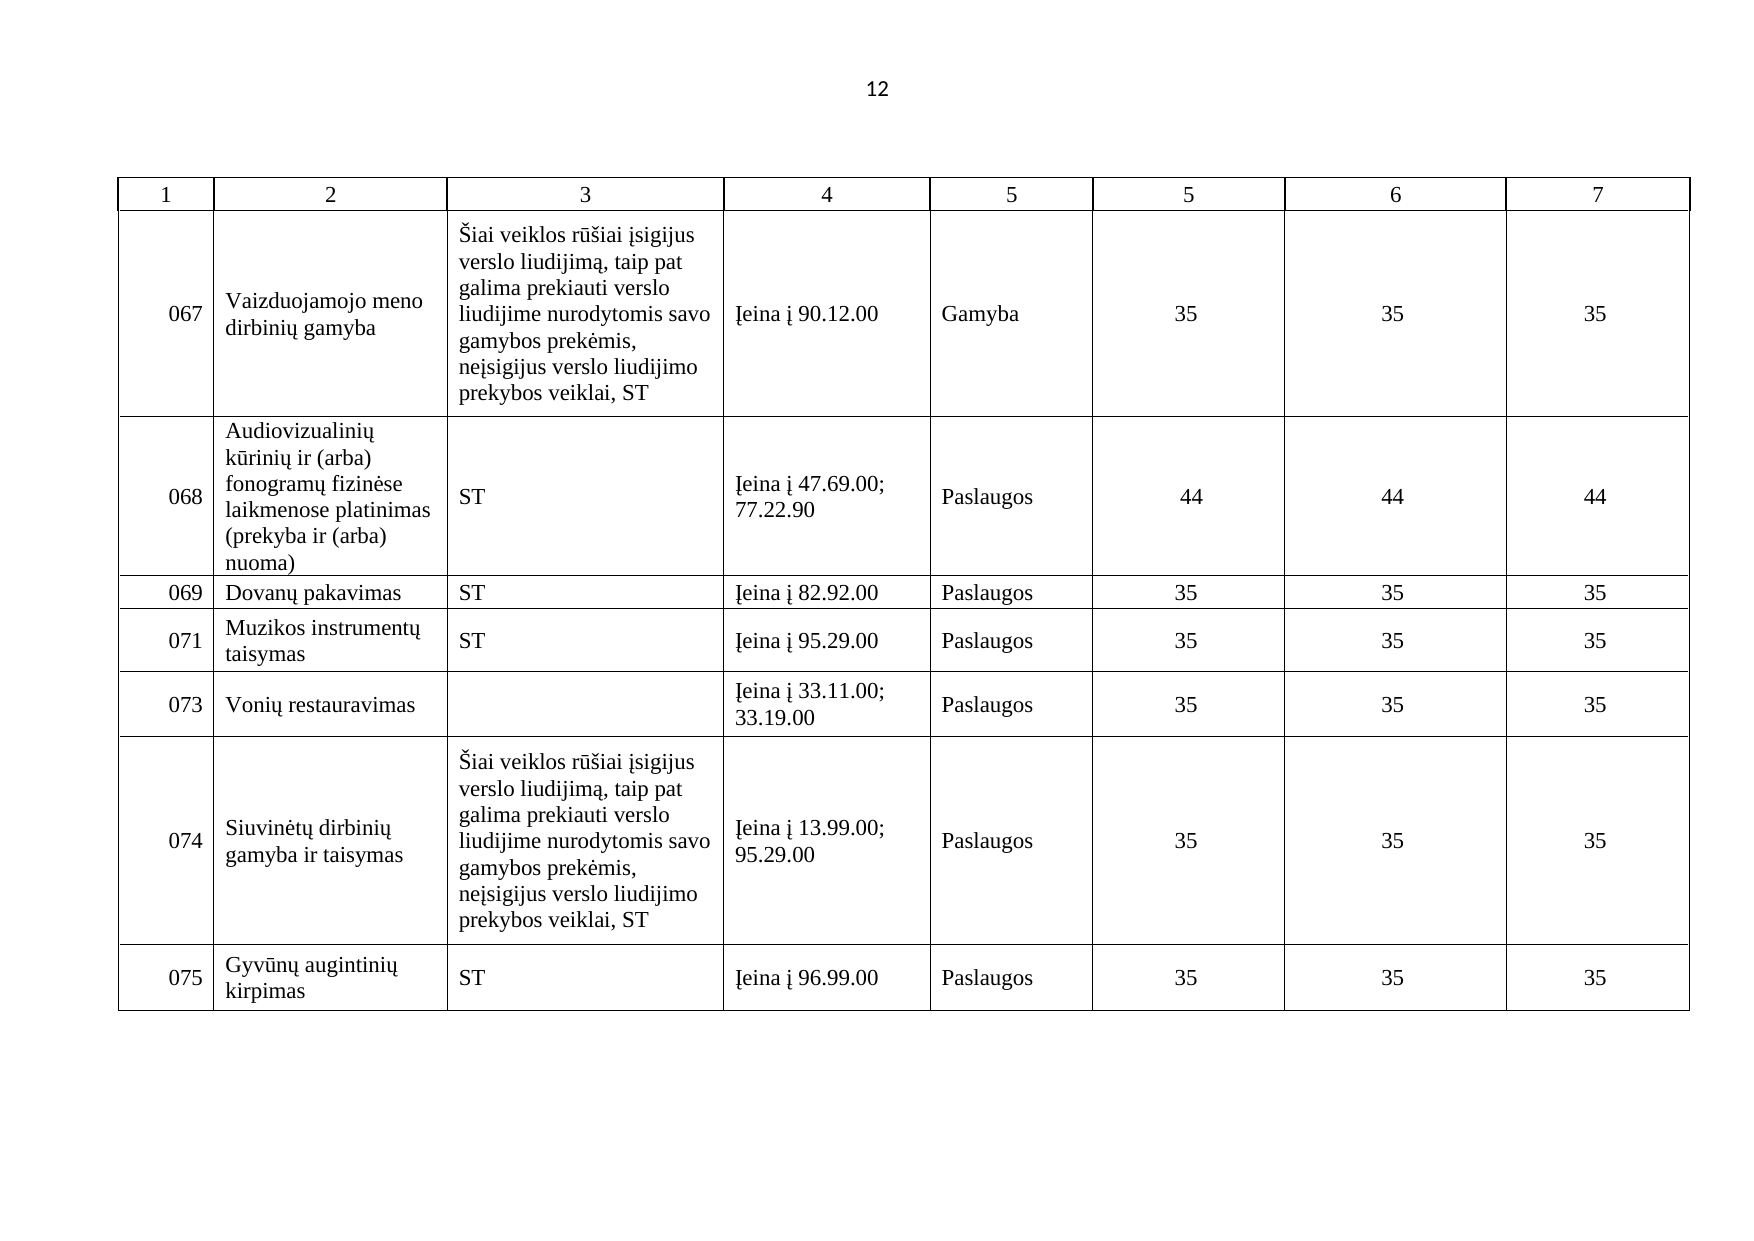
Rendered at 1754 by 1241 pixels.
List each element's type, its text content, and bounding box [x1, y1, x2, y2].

table_cell 44 [1093, 417, 1284, 575]
table_cell 067 [119, 211, 213, 416]
table_header 3 [448, 178, 723, 210]
table_cell Dovanų pakavimas [214, 576, 447, 608]
table_cell Muzikos instrumentų taisymas [214, 609, 447, 671]
table_cell Paslaugos [931, 945, 1092, 1009]
table_cell 35 [1285, 945, 1506, 1009]
table_cell 069 [119, 576, 213, 608]
table_cell 35 [1507, 575, 1689, 608]
table_cell 074 [119, 737, 213, 944]
table_cell 073 [119, 672, 213, 736]
table_header 7 [1507, 178, 1689, 210]
table_cell Įeina į 13.99.00; 95.29.00 [724, 737, 930, 944]
table_cell 35 [1093, 211, 1284, 416]
table_cell Įeina į 33.11.00; 33.19.00 [724, 672, 930, 736]
table_cell Siuvinėtų dirbinių gamyba ir taisymas [214, 737, 447, 944]
table_cell Įeina į 96.99.00 [724, 945, 930, 1009]
table_cell 35 [1093, 576, 1284, 608]
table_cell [448, 737, 723, 944]
table_cell Įeina į 47.69.00; 77.22.90 [724, 417, 930, 575]
table_cell 35 [1507, 736, 1689, 944]
table_cell ST [448, 417, 723, 575]
table_cell 35 [1285, 609, 1506, 671]
table_header 1 [119, 178, 213, 210]
table_cell 35 [1507, 671, 1689, 736]
table_cell Įeina į 82.92.00 [724, 576, 930, 608]
table_cell 35 [1507, 944, 1689, 1009]
table_cell Paslaugos [931, 737, 1092, 944]
table_header 5 [931, 178, 1092, 210]
table_header 4 [725, 178, 929, 210]
table_cell [448, 672, 723, 736]
table_cell Gamyba [931, 211, 1092, 416]
table_header 5 [1094, 178, 1284, 210]
table_cell Paslaugos [931, 609, 1092, 671]
table_cell Paslaugos [931, 417, 1092, 575]
table_cell 068 [119, 417, 213, 575]
table_cell Vonių restauravimas [214, 672, 447, 736]
table_cell 071 [119, 609, 213, 671]
table_cell 35 [1285, 737, 1506, 944]
table_cell 35 [1093, 737, 1284, 944]
table_cell 35 [1285, 672, 1506, 736]
table_cell 35 [1093, 609, 1284, 671]
table_cell 35 [1093, 945, 1284, 1009]
table_cell ST [448, 576, 723, 608]
table_cell 35 [1285, 211, 1506, 416]
table_cell 35 [1093, 672, 1284, 736]
table_cell Vaizduojamojo meno dirbinių gamyba [214, 211, 447, 416]
table_cell Audiovizualinių kūrinių ir (arba) fonogramų fizinėse laikmenose platinimas (prekyba ir (arba) nuoma) [214, 417, 447, 575]
table_cell 35 [1507, 608, 1689, 671]
table_cell ST [448, 945, 723, 1009]
table_header 2 [215, 178, 446, 210]
table_cell Įeina į 90.12.00 [724, 211, 930, 416]
table_cell 075 [119, 945, 213, 1009]
table_cell 35 [1285, 576, 1506, 608]
table_cell Įeina į 95.29.00 [724, 609, 930, 671]
table_cell ST [448, 609, 723, 671]
table_cell 35 [1507, 210, 1689, 416]
table_cell 44 [1507, 416, 1689, 575]
table_cell Gyvūnų augintinių kirpimas [214, 945, 447, 1009]
table_header 6 [1286, 178, 1505, 210]
table_cell 44 [1285, 417, 1506, 575]
table_cell Paslaugos [931, 576, 1092, 608]
table_cell Paslaugos [931, 672, 1092, 736]
